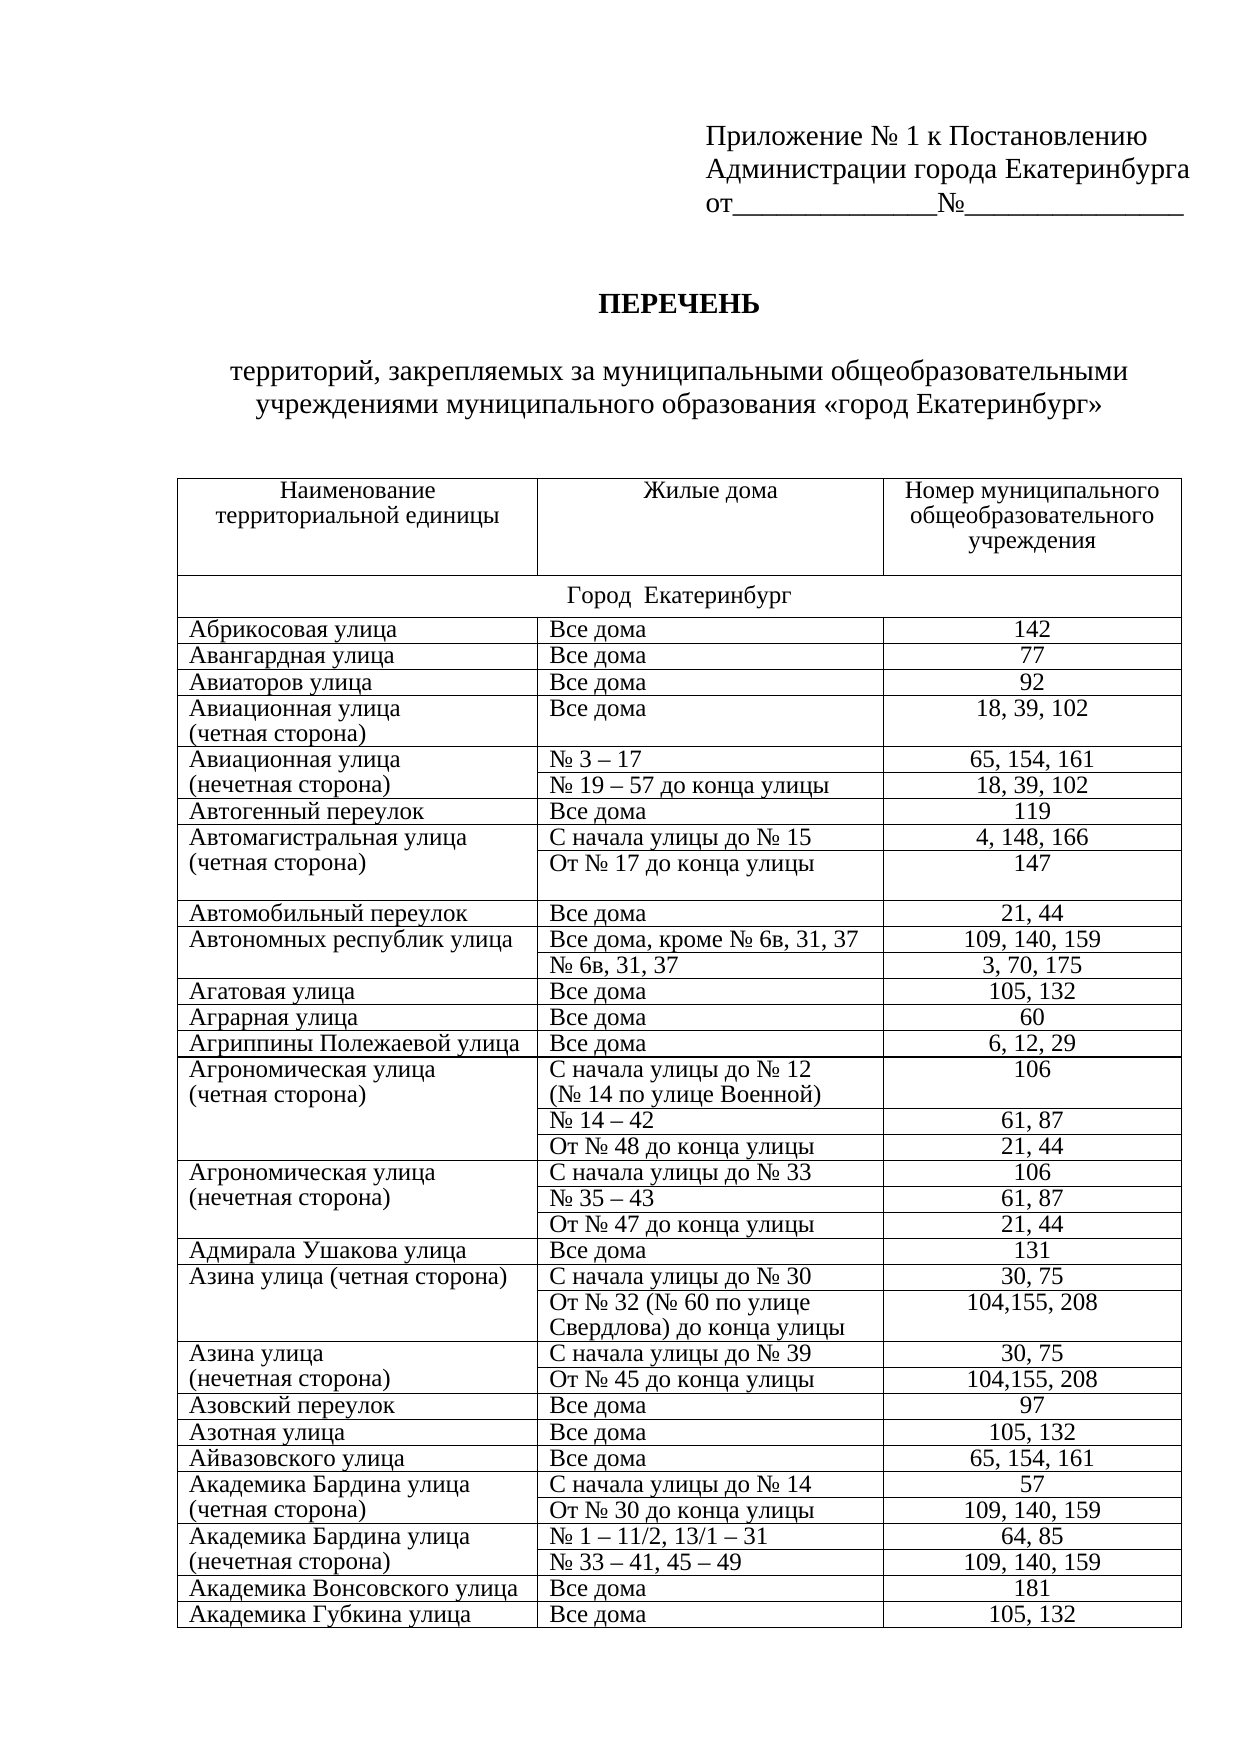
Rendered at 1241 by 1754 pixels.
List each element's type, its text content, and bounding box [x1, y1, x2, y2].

table_cell Все дома [538, 901, 883, 926]
table_header Приложение № 1 к Постановлению [694, 118, 1192, 152]
table_cell 181 [884, 1576, 1181, 1601]
table_cell 30, 75 [884, 1265, 1181, 1290]
table_cell 104,155, 208 [884, 1368, 1181, 1393]
table_cell 21, 44 [884, 901, 1181, 926]
table_cell Все дома [538, 979, 883, 1004]
table_cell Все дома [538, 1031, 883, 1056]
table_cell Все дома [538, 1005, 883, 1030]
table_cell 105, 132 [884, 1602, 1181, 1627]
table_cell Азовский переулок [178, 1394, 537, 1419]
table_cell Все дома [538, 1576, 883, 1601]
table_cell Город Екатеринбург [178, 576, 1181, 617]
table_cell Все дома [538, 618, 883, 643]
table_cell С начала улицы до № 12 (№ 14 по улице Военной) [538, 1058, 883, 1107]
table_cell Агрономическая улица (четная сторона) [178, 1058, 537, 1159]
table_cell Агриппины Полежаевой улица [178, 1031, 537, 1056]
table_cell Все дома [538, 1446, 883, 1471]
table_cell 21, 44 [884, 1213, 1181, 1238]
table_cell 109, 140, 159 [884, 1550, 1181, 1575]
table_cell От № 47 до конца улицы [538, 1213, 883, 1238]
table_cell 109, 140, 159 [884, 1498, 1181, 1523]
table_cell Все дома [538, 799, 883, 824]
table_cell 104,155, 208 [884, 1291, 1181, 1341]
table_cell № 1 – 11/2, 13/1 – 31 [538, 1524, 883, 1549]
table_cell 65, 154, 161 [884, 1446, 1181, 1471]
table_cell 106 [884, 1058, 1181, 1107]
table_cell С начала улицы до № 14 [538, 1472, 883, 1497]
table_cell Авиаторов улица [178, 670, 537, 695]
table_cell 6, 12, 29 [884, 1031, 1181, 1056]
table_cell От № 45 до конца улицы [538, 1368, 883, 1393]
table_cell Академика Вонсовского улица [178, 1576, 537, 1601]
table_cell 64, 85 [884, 1524, 1181, 1549]
table_cell № 19 – 57 до конца улицы [538, 773, 883, 798]
table_cell Автономных республик улица [178, 927, 537, 978]
table_cell 105, 132 [884, 1420, 1181, 1445]
table_cell Все дома [538, 696, 883, 746]
table_cell Все дома, кроме № 6в, 31, 37 [538, 927, 883, 952]
table_cell Академика Бардина улица (нечетная сторона) [178, 1524, 537, 1575]
table_header Номер муниципального общеобразовательного учреждения [884, 479, 1181, 575]
table_cell Авангардная улица [178, 644, 537, 669]
table_cell От № 48 до конца улицы [538, 1135, 883, 1159]
table_cell 57 [884, 1472, 1181, 1497]
table_cell Адмирала Ушакова улица [178, 1239, 537, 1264]
table_cell № 33 – 41, 45 – 49 [538, 1550, 883, 1575]
table_cell 18, 39, 102 [884, 773, 1181, 798]
table_cell 61, 87 [884, 1187, 1181, 1212]
table_cell 60 [884, 1005, 1181, 1030]
table_cell 119 [884, 799, 1181, 824]
table_cell Азина улица (четная сторона) [178, 1265, 537, 1341]
table_cell От № 17 до конца улицы [538, 851, 883, 900]
text территорий, закрепляемых за муниципальными общеобразовательными учреждениями муниципального образования «город Екатеринбург» [177, 353, 1181, 420]
table_cell 30, 75 [884, 1342, 1181, 1367]
table_cell № 14 – 42 [538, 1109, 883, 1133]
text ПЕРЕЧЕНЬ [177, 286, 1181, 319]
table_cell Абрикосовая улица [178, 618, 537, 643]
table_cell Академика Бардина улица (четная сторона) [178, 1472, 537, 1523]
table_cell № 35 – 43 [538, 1187, 883, 1212]
table_cell С начала улицы до № 33 [538, 1161, 883, 1186]
table_cell 21, 44 [884, 1135, 1181, 1159]
table_cell С начала улицы до № 15 [538, 825, 883, 850]
table_cell 65, 154, 161 [884, 747, 1181, 772]
table_cell № 6в, 31, 37 [538, 953, 883, 978]
table_cell Академика Губкина улица [178, 1602, 537, 1627]
table_cell Автомобильный переулок [178, 901, 537, 926]
table_cell Азина улица (нечетная сторона) [178, 1342, 537, 1393]
table_cell Администрации города Екатеринбурга [694, 152, 1192, 185]
table_cell Азотная улица [178, 1420, 537, 1445]
table_cell 77 [884, 644, 1181, 669]
table_cell Аграрная улица [178, 1005, 537, 1030]
table_cell Все дома [538, 644, 883, 669]
table_cell Авиационная улица (четная сторона) [178, 696, 537, 746]
table_cell 147 [884, 851, 1181, 900]
table_cell С начала улицы до № 30 [538, 1265, 883, 1290]
table_cell Автогенный переулок [178, 799, 537, 824]
table_cell Айвазовского улица [178, 1446, 537, 1471]
table_cell от______________№_______________ [694, 185, 1192, 219]
table_cell 142 [884, 618, 1181, 643]
table_cell № 3 – 17 [538, 747, 883, 772]
table_cell 18, 39, 102 [884, 696, 1181, 746]
table_cell 131 [884, 1239, 1181, 1264]
table_cell С начала улицы до № 39 [538, 1342, 883, 1367]
table_cell Все дома [538, 1239, 883, 1264]
table_cell 61, 87 [884, 1109, 1181, 1133]
table_cell От № 30 до конца улицы [538, 1498, 883, 1523]
table_cell Все дома [538, 1602, 883, 1627]
table_cell 3, 70, 175 [884, 953, 1181, 978]
table_cell 4, 148, 166 [884, 825, 1181, 850]
table_header Жилые дома [538, 479, 883, 575]
table_cell Все дома [538, 1394, 883, 1419]
table_cell 106 [884, 1161, 1181, 1186]
table_cell Все дома [538, 670, 883, 695]
table_cell Все дома [538, 1420, 883, 1445]
table_cell 97 [884, 1394, 1181, 1419]
table_cell Авиационная улица (нечетная сторона) [178, 747, 537, 798]
table_cell Автомагистральная улица (четная сторона) [178, 825, 537, 900]
table_cell От № 32 (№ 60 по улице Свердлова) до конца улицы [538, 1291, 883, 1341]
table_cell Агатовая улица [178, 979, 537, 1004]
table_cell Агрономическая улица (нечетная сторона) [178, 1161, 537, 1238]
table_cell 109, 140, 159 [884, 927, 1181, 952]
table_cell 105, 132 [884, 979, 1181, 1004]
table_cell 92 [884, 670, 1181, 695]
table_header Наименование территориальной единицы [178, 479, 537, 575]
